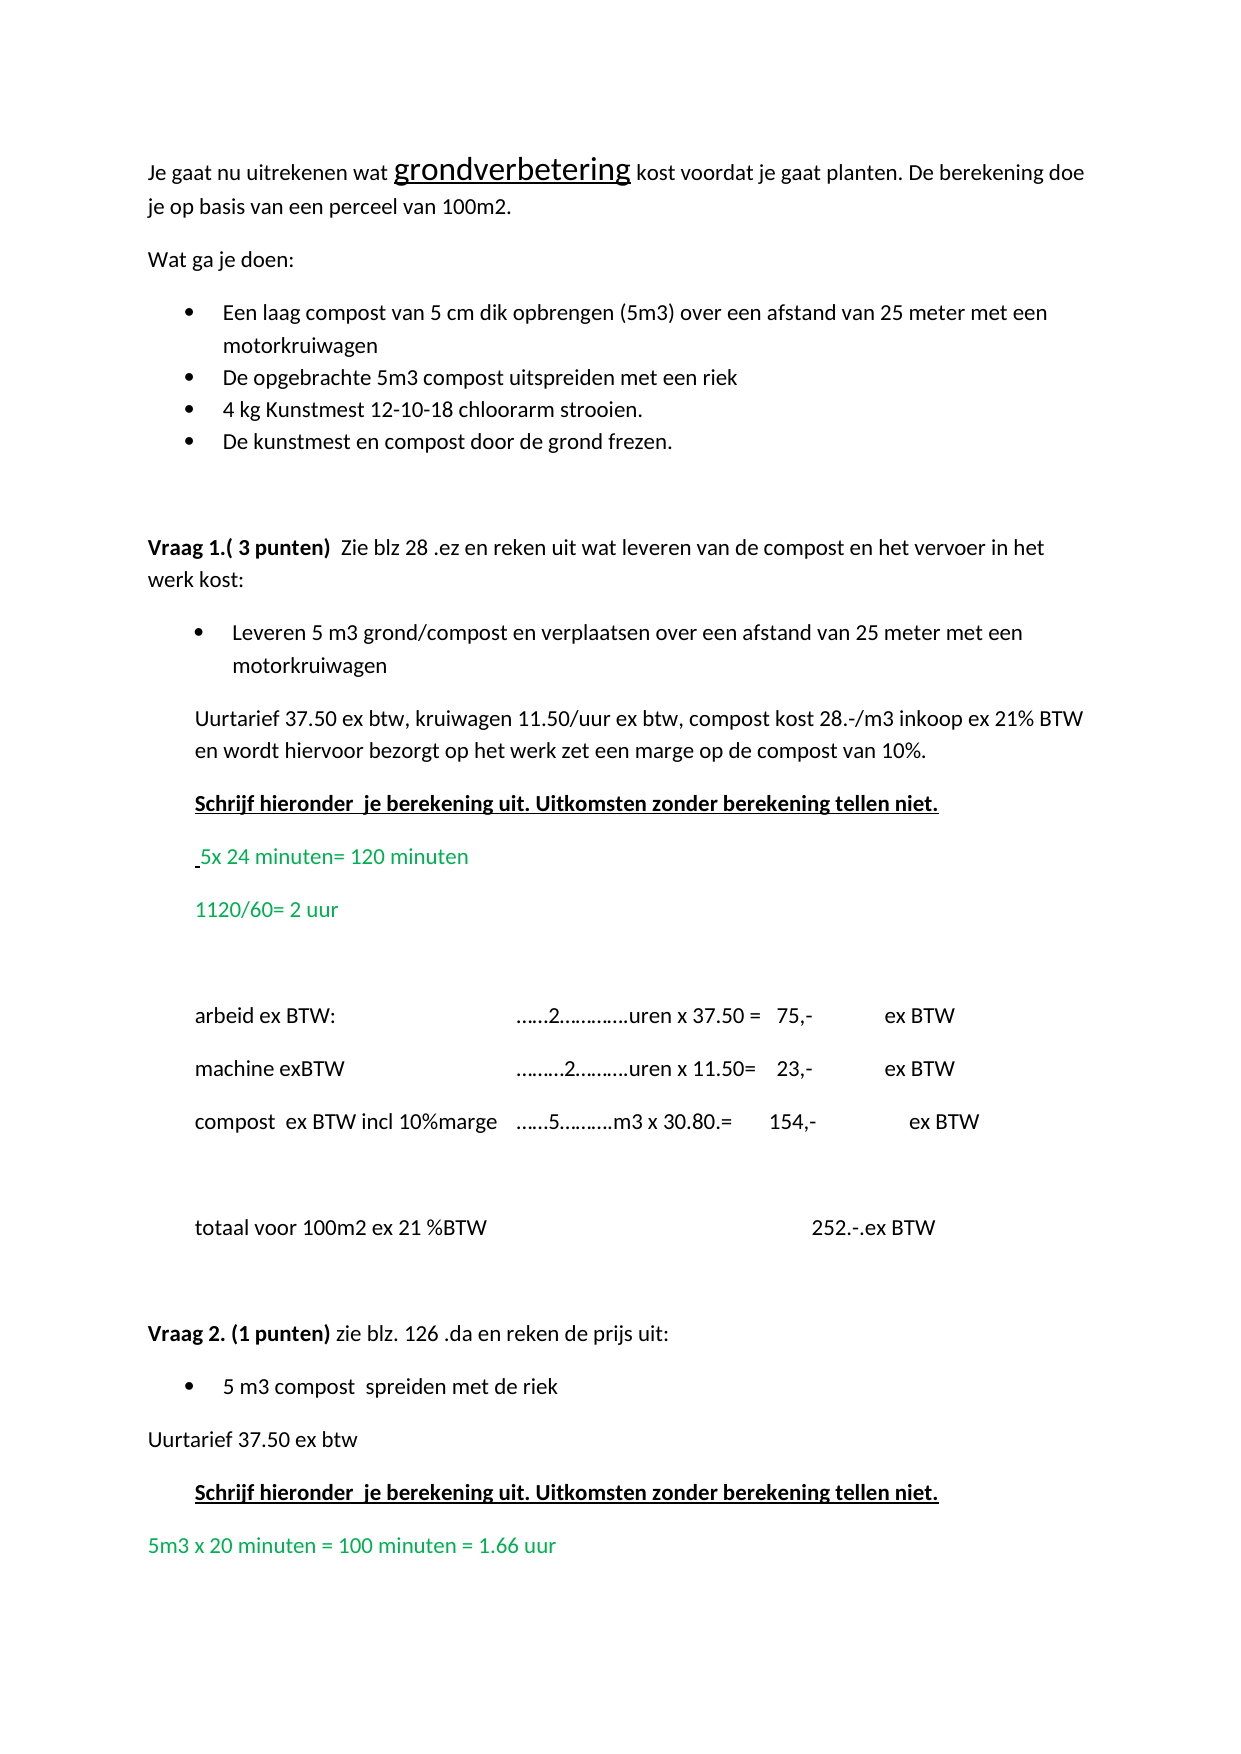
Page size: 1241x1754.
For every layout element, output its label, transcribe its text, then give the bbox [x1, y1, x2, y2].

list De opgebrachte 5m3 compost uitspreiden met een riek [185, 363, 1093, 391]
text Schrijf hieronder je berekening uit. Uitkomsten zonder berekening tellen niet. [194, 1478, 1093, 1506]
text Uurtarief 37.50 ex btw [148, 1425, 1093, 1453]
text Uurtarief 37.50 ex btw, kruiwagen 11.50/uur ex btw, compost kost 28.-/m3 inkoop ex 21% BTW en wordt hiervoor bezorgt op het werk zet een marge op de compost van 10%. [194, 704, 1093, 764]
text totaal voor 100m2 ex 21 %BTW 252.-.ex BTW [194, 1213, 1093, 1241]
text 5m3 x 20 minuten = 100 minuten = 1.66 uur [148, 1531, 1093, 1559]
text arbeid ex BTW: ……2………….uren x 37.50 = 75,- ex BTW [194, 1001, 1093, 1029]
text Vraag 2. (1 punten) zie blz. 126 .da en reken de prijs uit: [148, 1319, 1093, 1347]
text Vraag 1.( 3 punten) Zie blz 28 .ez en reken uit wat leveren van de compost en het vervoer in het werk kost: [148, 533, 1093, 593]
text machine exBTW ………2……….uren x 11.50= 23,- ex BTW [194, 1054, 1093, 1082]
list Een laag compost van 5 cm dik opbrengen (5m3) over een afstand van 25 meter met een motorkruiwagen [185, 298, 1093, 359]
text Wat ga je doen: [148, 246, 1093, 273]
text compost ex BTW incl 10%marge ……5……….m3 x 30.80.= 154,- ex BTW [194, 1107, 1093, 1135]
list 4 kg Kunstmest 12-10-18 chloorarm strooien. [185, 395, 1093, 423]
text 1120/60= 2 uur [194, 895, 1093, 923]
text 5x 24 minuten= 120 minuten [194, 842, 1093, 870]
list De kunstmest en compost door de grond frezen. [185, 427, 1093, 455]
list Leveren 5 m3 grond/compost en verplaatsen over een afstand van 25 meter met een motorkruiwagen [194, 618, 1093, 679]
text Schrijf hieronder je berekening uit. Uitkomsten zonder berekening tellen niet. [194, 789, 1093, 817]
list 5 m3 compost spreiden met de riek [185, 1372, 1093, 1400]
text Je gaat nu uitrekenen wat grondverbetering kost voordat je gaat planten. De berekening doe je op basis van een perceel van 100m2. [148, 148, 1093, 221]
